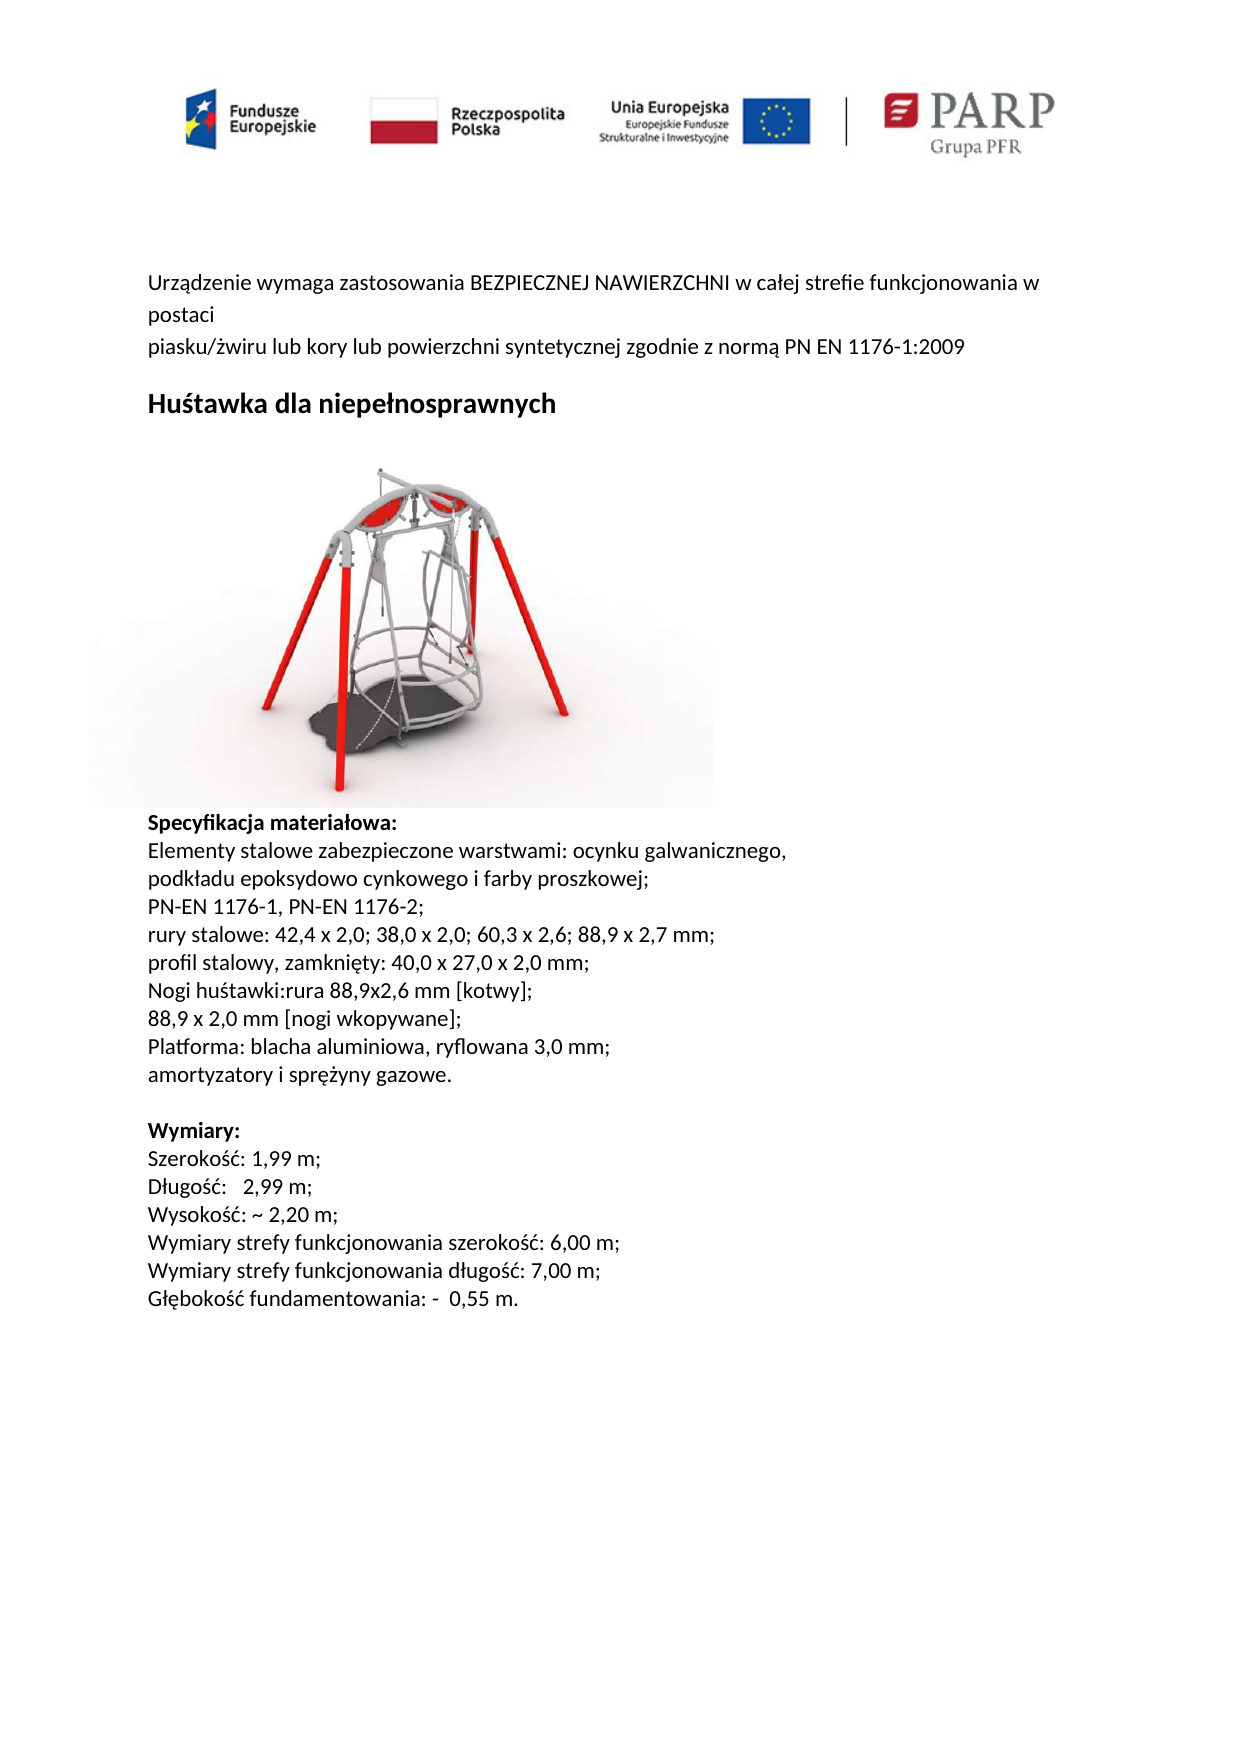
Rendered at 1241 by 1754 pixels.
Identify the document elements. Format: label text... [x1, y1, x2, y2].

picture [88, 468, 714, 808]
text Urządzenie wymaga zastosowania BEZPIECZNEJ NAWIERZCHNI w całej strefie funkcjonowania w postaci piasku/żwiru lub kory lub powierzchni syntetycznej zgodnie z normą PN EN 1176-1:2009 [148, 268, 1092, 361]
text Huśtawka dla niepełnosprawnych Specyfikacja materiałowa: Elementy stalowe zabezpieczone warstwami: ocynku galwanicznego, podkładu epoksydowo cynkowego i farby proszkowej; PN-EN 1176-1, PN-EN 1176-2; rury stalowe: 42,4 x 2,0; 38,0 x 2,0; 60,3 x 2,6; 88,9 x 2,7 mm; profil stalowy, zamknięty: 40,0 x 27,0 x 2,0 mm; Nogi huśtawki:rura 88,9x2,6 mm [kotwy]; 88,9 x 2,0 mm [nogi wkopywane]; Platforma: blacha aluminiowa, ryflowana 3,0 mm; amortyzatory i sprężyny gazowe. Wymiary: Szerokość: 1,99 m; Długość: 2,99 m; Wysokość: ~ 2,20 m; Wymiary strefy funkcjonowania szerokość: 6,00 m; Wymiary strefy funkcjonowania długość: 7,00 m; Głębokość fundamentowania: - 0,55 m. [148, 386, 1092, 1312]
